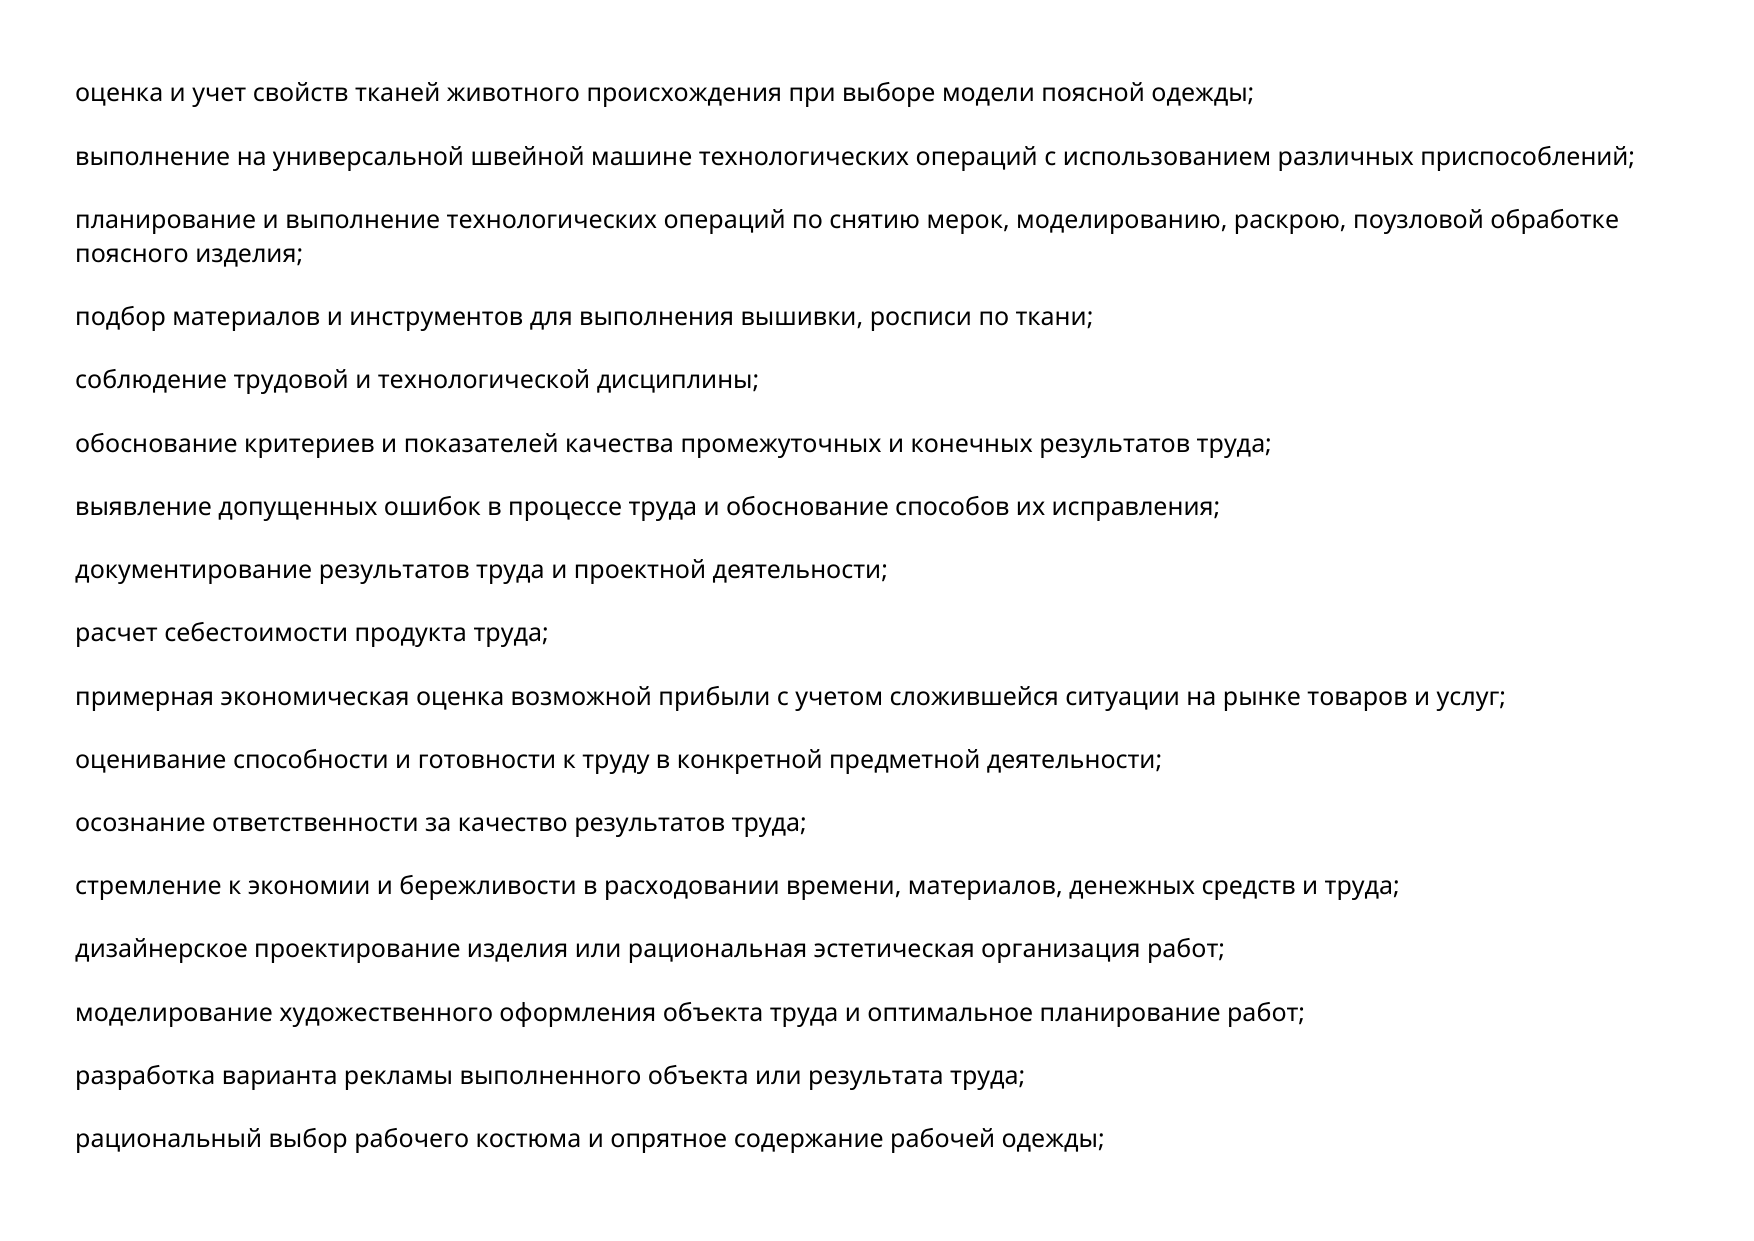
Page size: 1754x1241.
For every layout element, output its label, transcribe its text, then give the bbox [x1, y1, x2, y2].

text разработка варианта рекламы выполненного объекта или результата труда; [75, 1057, 1679, 1092]
text оценивание способности и готовности к труду в конкретной предметной деятельности; [75, 741, 1679, 775]
text выявление допущенных ошибок в процессе труда и обоснование способов их исправления; [75, 488, 1679, 522]
text моделирование художественного оформления объекта труда и оптимальное планирование работ; [75, 994, 1679, 1028]
text подбор материалов и инструментов для выполнения вышивки, росписи по ткани; [75, 299, 1679, 333]
text расчет себестоимости продукта труда; [75, 615, 1679, 649]
text планирование и выполнение технологических операций по снятию мерок, моделированию, раскрою, поузловой обработке поясного изделия; [75, 201, 1679, 269]
text выполнение на универсальной швейной машине технологических операций с использованием различных приспособлений; [75, 138, 1679, 172]
text стремление к экономии и бережливости в расходовании времени, материалов, денежных средств и труда; [75, 868, 1679, 902]
text документирование результатов труда и проектной деятельности; [75, 552, 1679, 586]
text обоснование критериев и показателей качества промежуточных и конечных результатов труда; [75, 425, 1679, 459]
text примерная экономическая оценка возможной прибыли с учетом сложившейся ситуации на рынке товаров и услуг; [75, 678, 1679, 712]
text осознание ответственности за качество результатов труда; [75, 804, 1679, 839]
text соблюдение трудовой и технологической дисциплины; [75, 362, 1679, 396]
text рациональный выбор рабочего костюма и опрятное содержание рабочей одежды; [75, 1121, 1679, 1155]
text дизайнерское проектирование изделия или рациональная эстетическая организация работ; [75, 931, 1679, 965]
text оценка и учет свойств тканей животного происхождения при выборе модели поясной одежды; [75, 75, 1679, 109]
